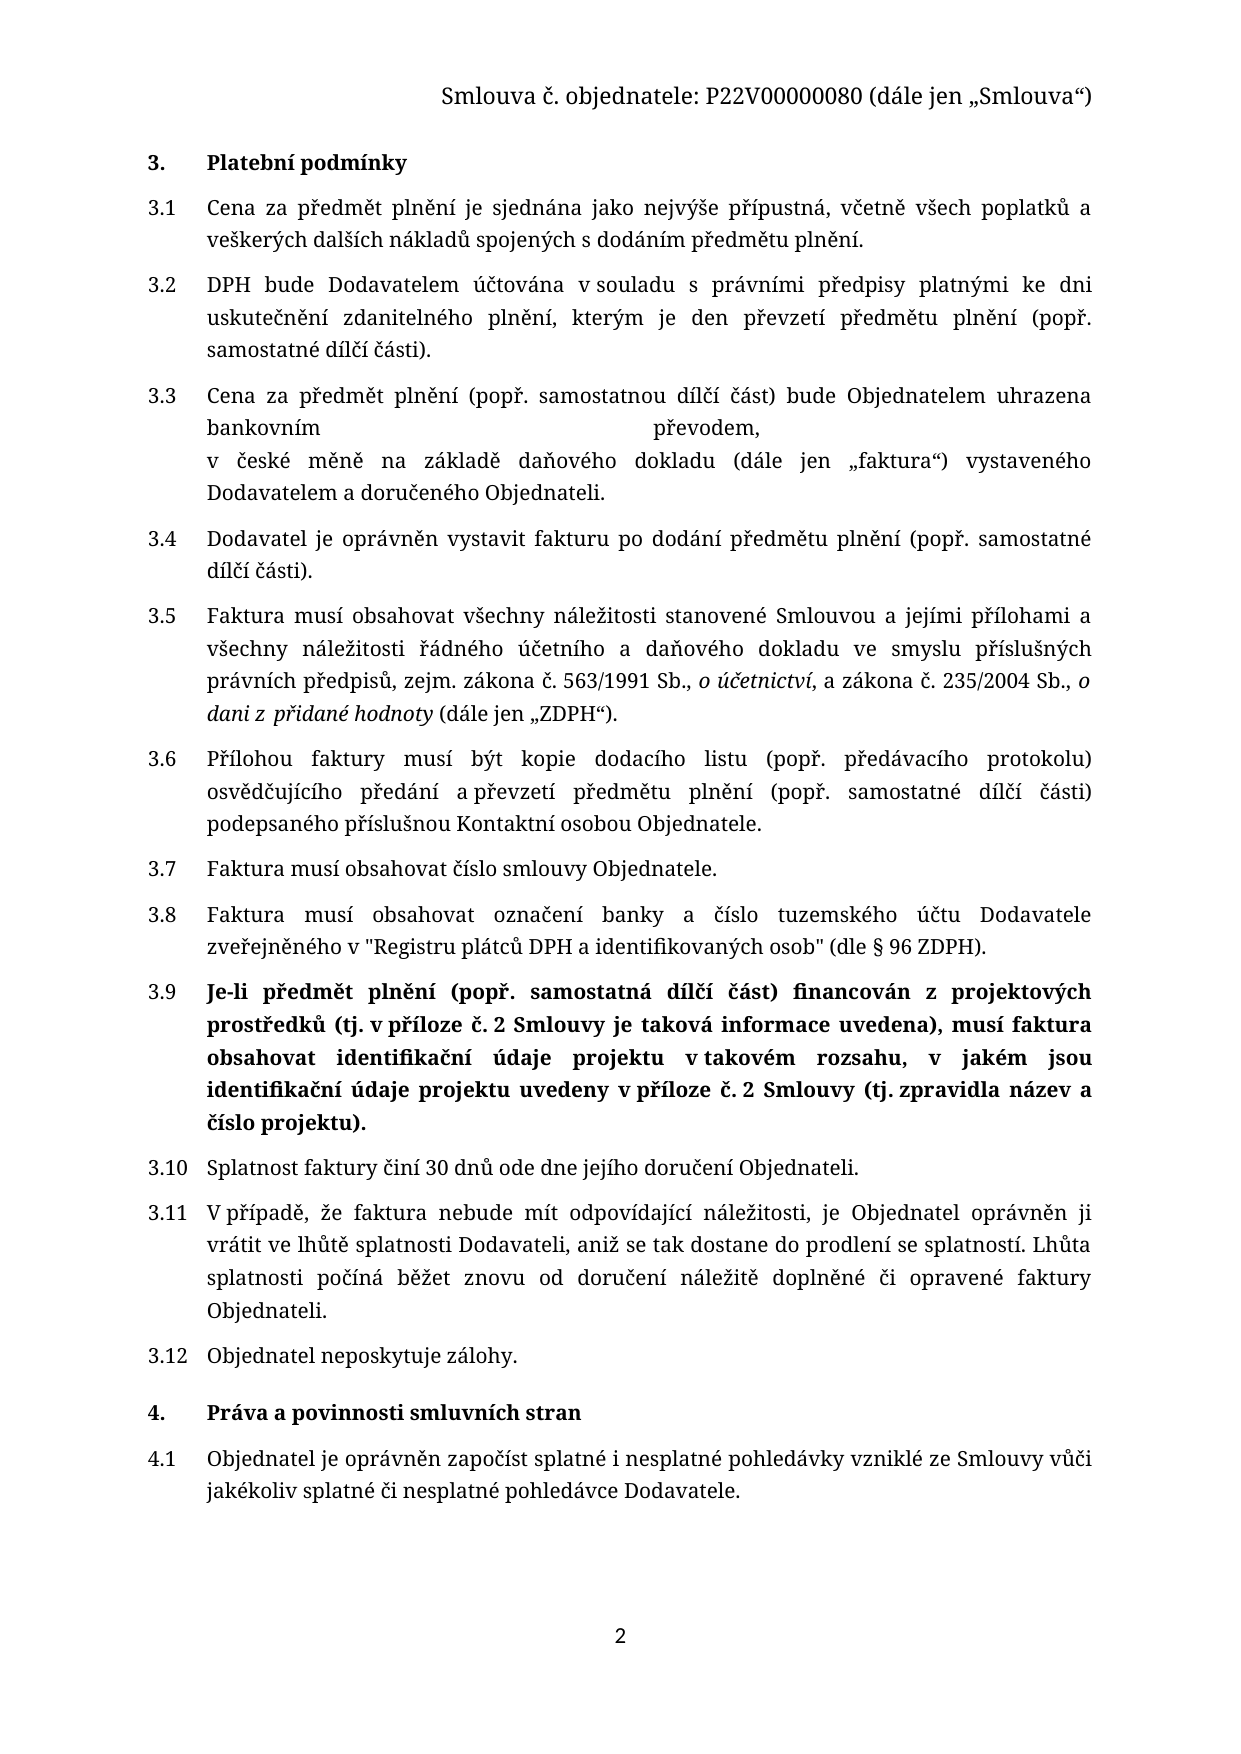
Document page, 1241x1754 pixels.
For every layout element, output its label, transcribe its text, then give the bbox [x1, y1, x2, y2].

list Cena za předmět plnění (popř. samostatnou dílčí část) bude Objednatelem uhrazena bankovním převodem, v české měně na základě daňového dokladu (dále jen „faktura“) vystaveného Dodavatelem a doručeného Objednateli. [148, 381, 1093, 507]
list Faktura musí obsahovat všechny náležitosti stanovené Smlouvou a jejími přílohami a všechny náležitosti řádného účetního a daňového dokladu ve smyslu příslušných právních předpisů, zejm. zákona č. 563/1991 Sb., o účetnictví, a zákona č. 235/2004 Sb., o dani z přidané hodnoty (dále jen „ZDPH“). [148, 601, 1093, 728]
list Dodavatel je oprávněn vystavit fakturu po dodání předmětu plnění (popř. samostatné dílčí části). [148, 524, 1093, 585]
list Splatnost faktury činí 30 dnů ode dne jejího doručení Objednateli. [148, 1153, 1093, 1181]
list DPH bude Dodavatelem účtována v souladu s právními předpisy platnými ke dni uskutečnění zdanitelného plnění, kterým je den převzetí předmětu plnění (popř. samostatné dílčí části). [148, 270, 1093, 364]
list Faktura musí obsahovat číslo smlouvy Objednatele. [148, 854, 1093, 883]
list Práva a povinnosti smluvních stran [148, 1398, 1093, 1427]
list Objednatel neposkytuje zálohy. [148, 1341, 1093, 1369]
list Přílohou faktury musí být kopie dodacího listu (popř. předávacího protokolu) osvědčujícího předání a převzetí předmětu plnění (popř. samostatné dílčí části) podepsaného příslušnou Kontaktní osobou Objednatele. [148, 744, 1093, 838]
list Platební podmínky [148, 148, 1093, 176]
list Je-li předmět plnění (popř. samostatná dílčí část) financován z projektových prostředků (tj. v příloze č. 2 Smlouvy je taková informace uvedena), musí faktura obsahovat identifikační údaje projektu v takovém rozsahu, v jakém jsou identifikační údaje projektu uvedeny v příloze č. 2 Smlouvy (tj. zpravidla název a číslo projektu). [148, 977, 1093, 1136]
list Faktura musí obsahovat označení banky a číslo tuzemského účtu Dodavatele zveřejněného v "Registru plátců DPH a identifikovaných osob" (dle § 96 ZDPH). [148, 900, 1093, 961]
list Cena za předmět plnění je sjednána jako nejvýše přípustná, včetně všech poplatků a veškerých dalších nákladů spojených s dodáním předmětu plnění. [148, 193, 1093, 254]
list V případě, že faktura nebude mít odpovídající náležitosti, je Objednatel oprávněn ji vrátit ve lhůtě splatnosti Dodavateli, aniž se tak dostane do prodlení se splatností. Lhůta splatnosti počíná běžet znovu od doručení náležitě doplněné či opravené faktury Objednateli. [148, 1198, 1093, 1324]
list Objednatel je oprávněn započíst splatné i nesplatné pohledávky vzniklé ze Smlouvy vůči jakékoliv splatné či nesplatné pohledávce Dodavatele. [148, 1444, 1093, 1505]
